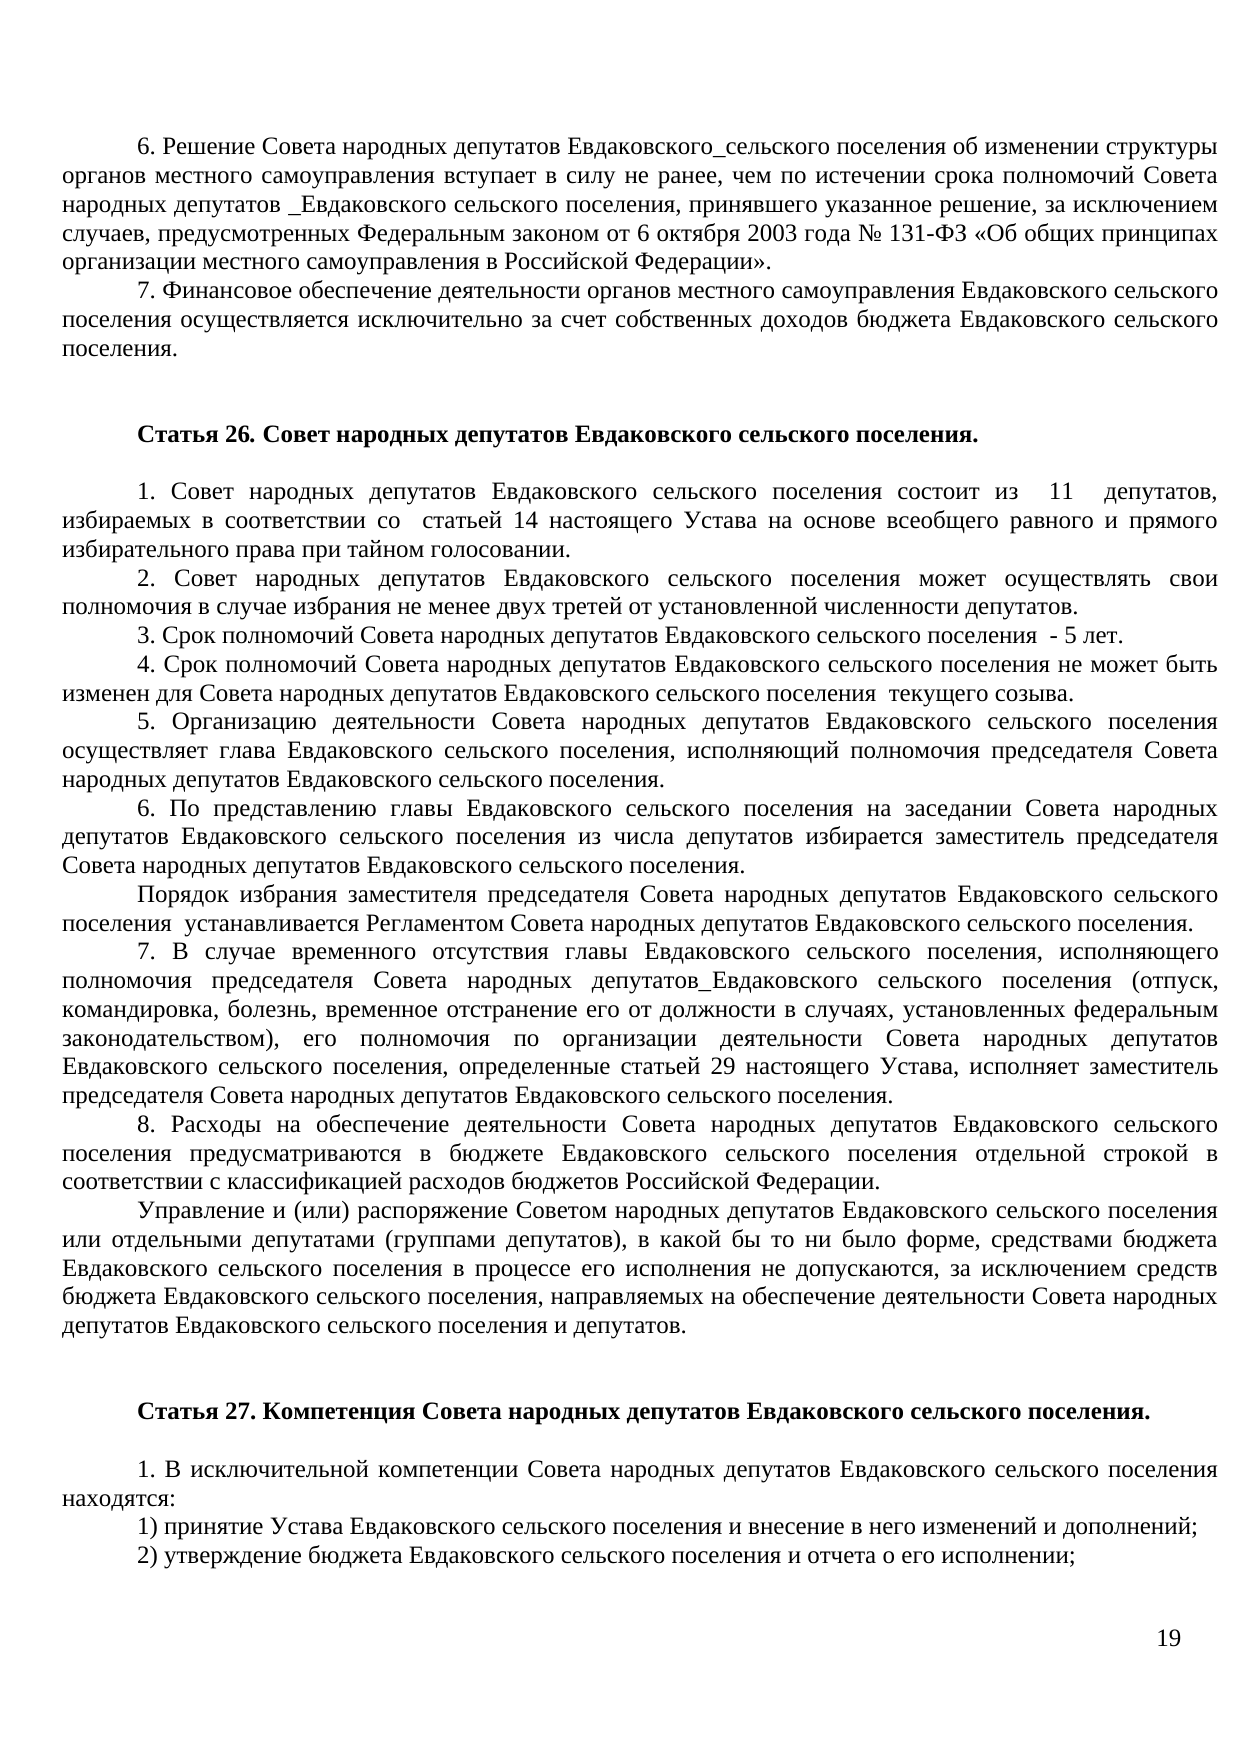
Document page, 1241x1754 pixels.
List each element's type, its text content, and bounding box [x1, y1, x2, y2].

list Статья 26. Совет народных депутатов Евдаковского сельского поселения. [62, 419, 1219, 448]
text 6. По представлению главы Евдаковского сельского поселения на заседании Совета народных депутатов Евдаковского сельского поселения из числа депутатов избирается заместитель председателя Совета народных депутатов Евдаковского сельского поселения. [62, 793, 1219, 879]
text 1. В исключительной компетенции Совета народных депутатов Евдаковского сельского поселения находятся: [62, 1454, 1219, 1511]
text 8. Расходы на обеспечение деятельности Совета народных депутатов Евдаковского сельского поселения предусматриваются в бюджете Евдаковского сельского поселения отдельной строкой в соответствии с классификацией расходов бюджетов Российской Федерации. [62, 1109, 1219, 1195]
list 6. Решение Совета народных депутатов Евдаковского_сельского поселения об изменении структуры органов местного самоуправления вступает в силу не ранее, чем по истечении срока полномочий Совета народных депутатов _Евдаковского сельского поселения, принявшего указанное решение, за исключением случаев, предусмотренных Федеральным законом от 6 октября 2003 года № 131-ФЗ «Об общих принципах организации местного самоуправления в Российской Федерации». [62, 131, 1219, 275]
text 3. Срок полномочий Совета народных депутатов Евдаковского сельского поселения - 5 лет. [62, 620, 1219, 649]
text Порядок избрания заместителя председателя Совета народных депутатов Евдаковского сельского поселения устанавливается Регламентом Совета народных депутатов Евдаковского сельского поселения. [62, 879, 1219, 936]
text 7. В случае временного отсутствия главы Евдаковского сельского поселения, исполняющего полномочия председателя Совета народных депутатов_Евдаковского сельского поселения (отпуск, командировка, болезнь, временное отстранение его от должности в случаях, установленных федеральным законодательством), его полномочия по организации деятельности Совета народных депутатов Евдаковского сельского поселения, определенные статьей 29 настоящего Устава, исполняет заместитель председателя Совета народных депутатов Евдаковского сельского поселения. [62, 936, 1219, 1109]
text Управление и (или) распоряжение Советом народных депутатов Евдаковского сельского поселения или отдельными депутатами (группами депутатов), в какой бы то ни было форме, средствами бюджета Евдаковского сельского поселения в процессе его исполнения не допускаются, за исключением средств бюджета Евдаковского сельского поселения, направляемых на обеспечение деятельности Совета народных депутатов Евдаковского сельского поселения и депутатов. [62, 1195, 1219, 1339]
text 5. Организацию деятельности Совета народных депутатов Евдаковского сельского поселения осуществляет глава Евдаковского сельского поселения, исполняющий полномочия председателя Совета народных депутатов Евдаковского сельского поселения. [62, 706, 1219, 793]
text Статья 27. Компетенция Совета народных депутатов Евдаковского сельского поселения. [62, 1396, 1219, 1425]
text 2) утверждение бюджета Евдаковского сельского поселения и отчета о его исполнении; [62, 1540, 1219, 1569]
text 2. Совет народных депутатов Евдаковского сельского поселения может осуществлять свои полномочия в случае избрания не менее двух третей от установленной численности депутатов. [62, 563, 1219, 620]
text 1) принятие Устава Евдаковского сельского поселения и внесение в него изменений и дополнений; [62, 1511, 1219, 1540]
text 4. Срок полномочий Совета народных депутатов Евдаковского сельского поселения не может быть изменен для Совета народных депутатов Евдаковского сельского поселения текущего созыва. [62, 649, 1219, 706]
list 7. Финансовое обеспечение деятельности органов местного самоуправления Евдаковского сельского поселения осуществляется исключительно за счет собственных доходов бюджета Евдаковского сельского поселения. [62, 275, 1219, 361]
text 1. Совет народных депутатов Евдаковского сельского поселения состоит из 11 депутатов, избираемых в соответствии со статьей 14 настоящего Устава на основе всеобщего равного и прямого избирательного права при тайном голосовании. [62, 476, 1219, 563]
